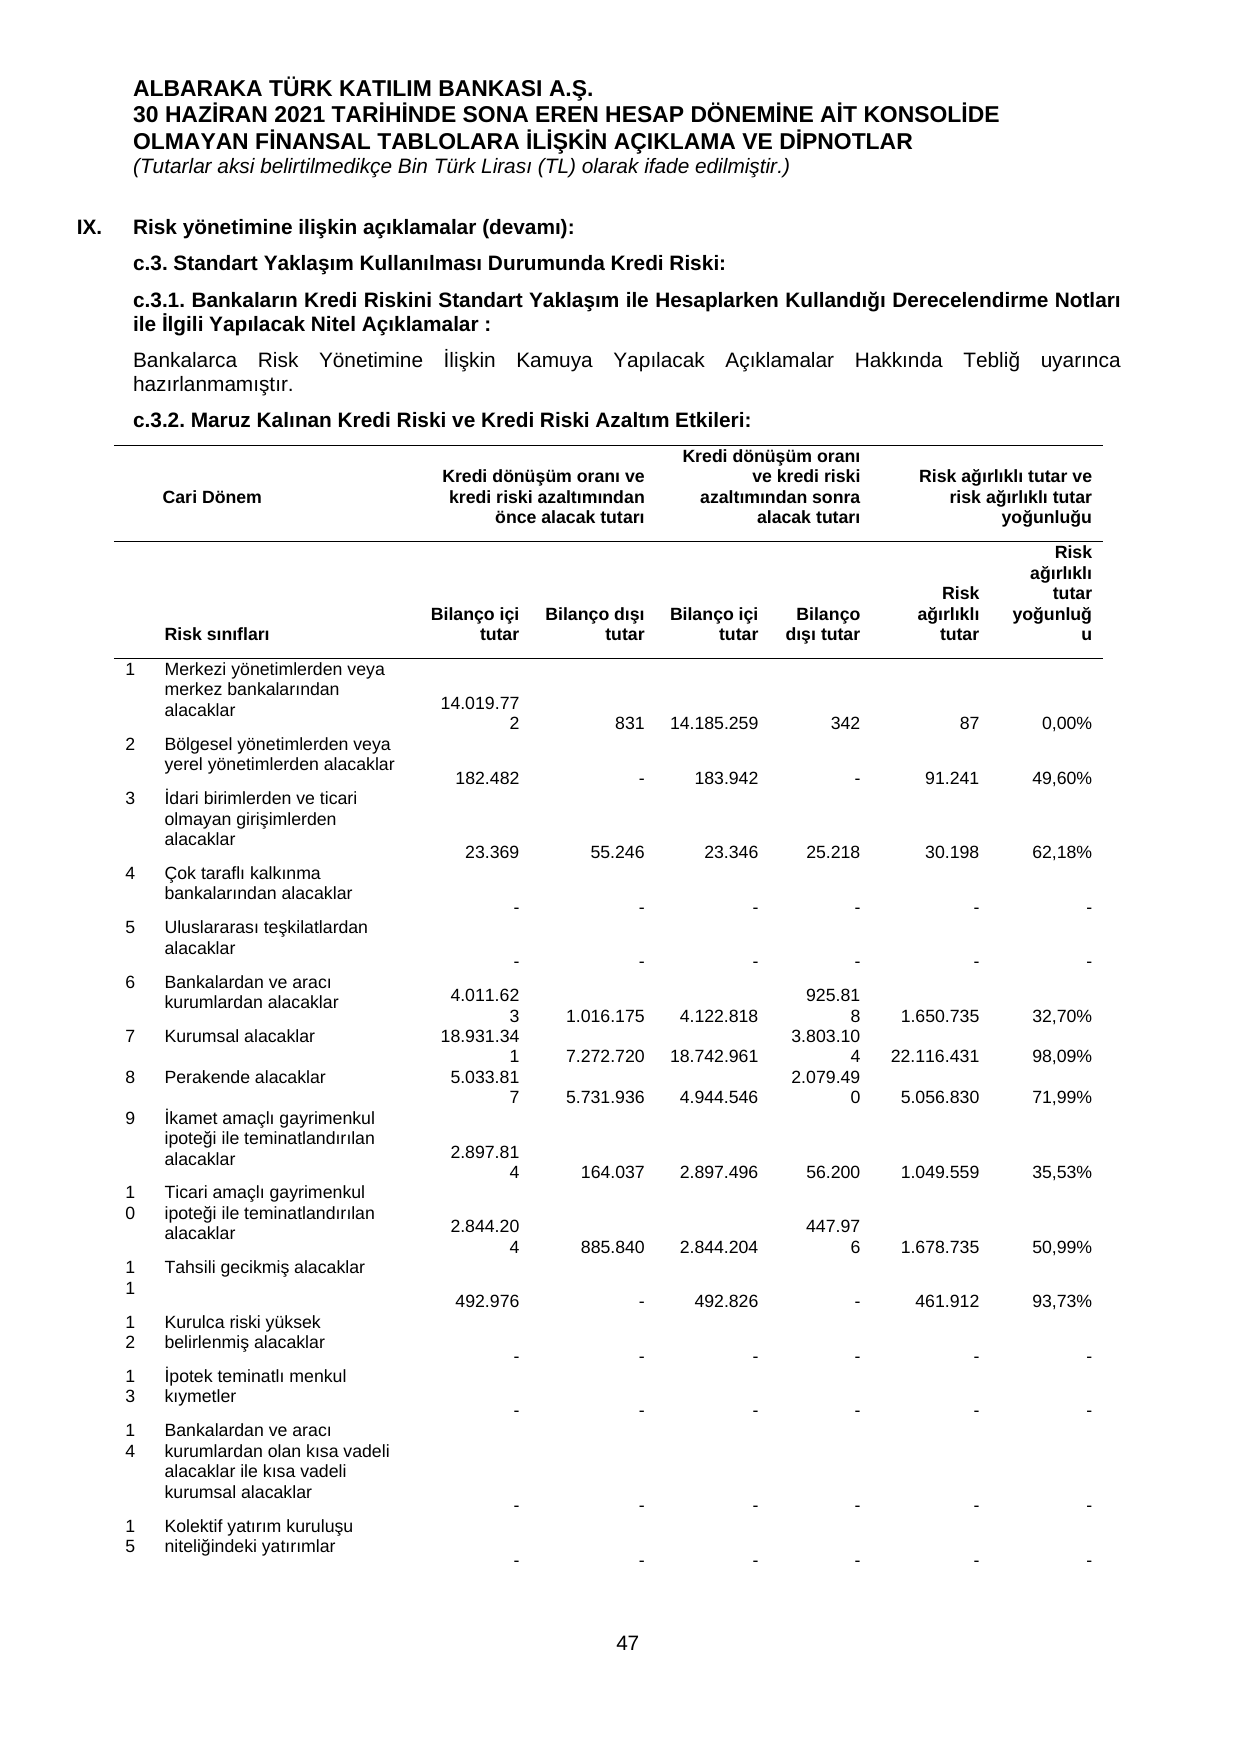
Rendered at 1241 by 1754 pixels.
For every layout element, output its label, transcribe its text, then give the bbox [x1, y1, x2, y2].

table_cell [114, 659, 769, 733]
text c.3. Standart Yaklaşım Kullanılması Durumunda Kredi Riski: [133, 251, 1122, 275]
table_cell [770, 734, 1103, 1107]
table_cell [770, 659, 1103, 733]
text c.3.2. Maruz Kalınan Kredi Riski ve Kredi Riski Azaltım Etkileri: [77, 408, 1122, 432]
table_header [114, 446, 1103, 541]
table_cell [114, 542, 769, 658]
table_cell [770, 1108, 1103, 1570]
text Bankalarca Risk Yönetimine İlişkin Kamuya Yapılacak Açıklamalar Hakkında Tebliğ uyarınca hazırlanmamıştır. [133, 348, 1122, 396]
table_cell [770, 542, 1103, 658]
text c.3.1. Bankaların Kredi Riskini Standart Yaklaşım ile Hesaplarken Kullandığı Derecelendirme Notları ile İlgili Yapılacak Nitel Açıklamalar : [133, 287, 1122, 335]
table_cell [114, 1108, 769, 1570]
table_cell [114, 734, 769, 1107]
text IX. Risk yönetimine ilişkin açıklamalar (devamı): [77, 214, 1122, 238]
